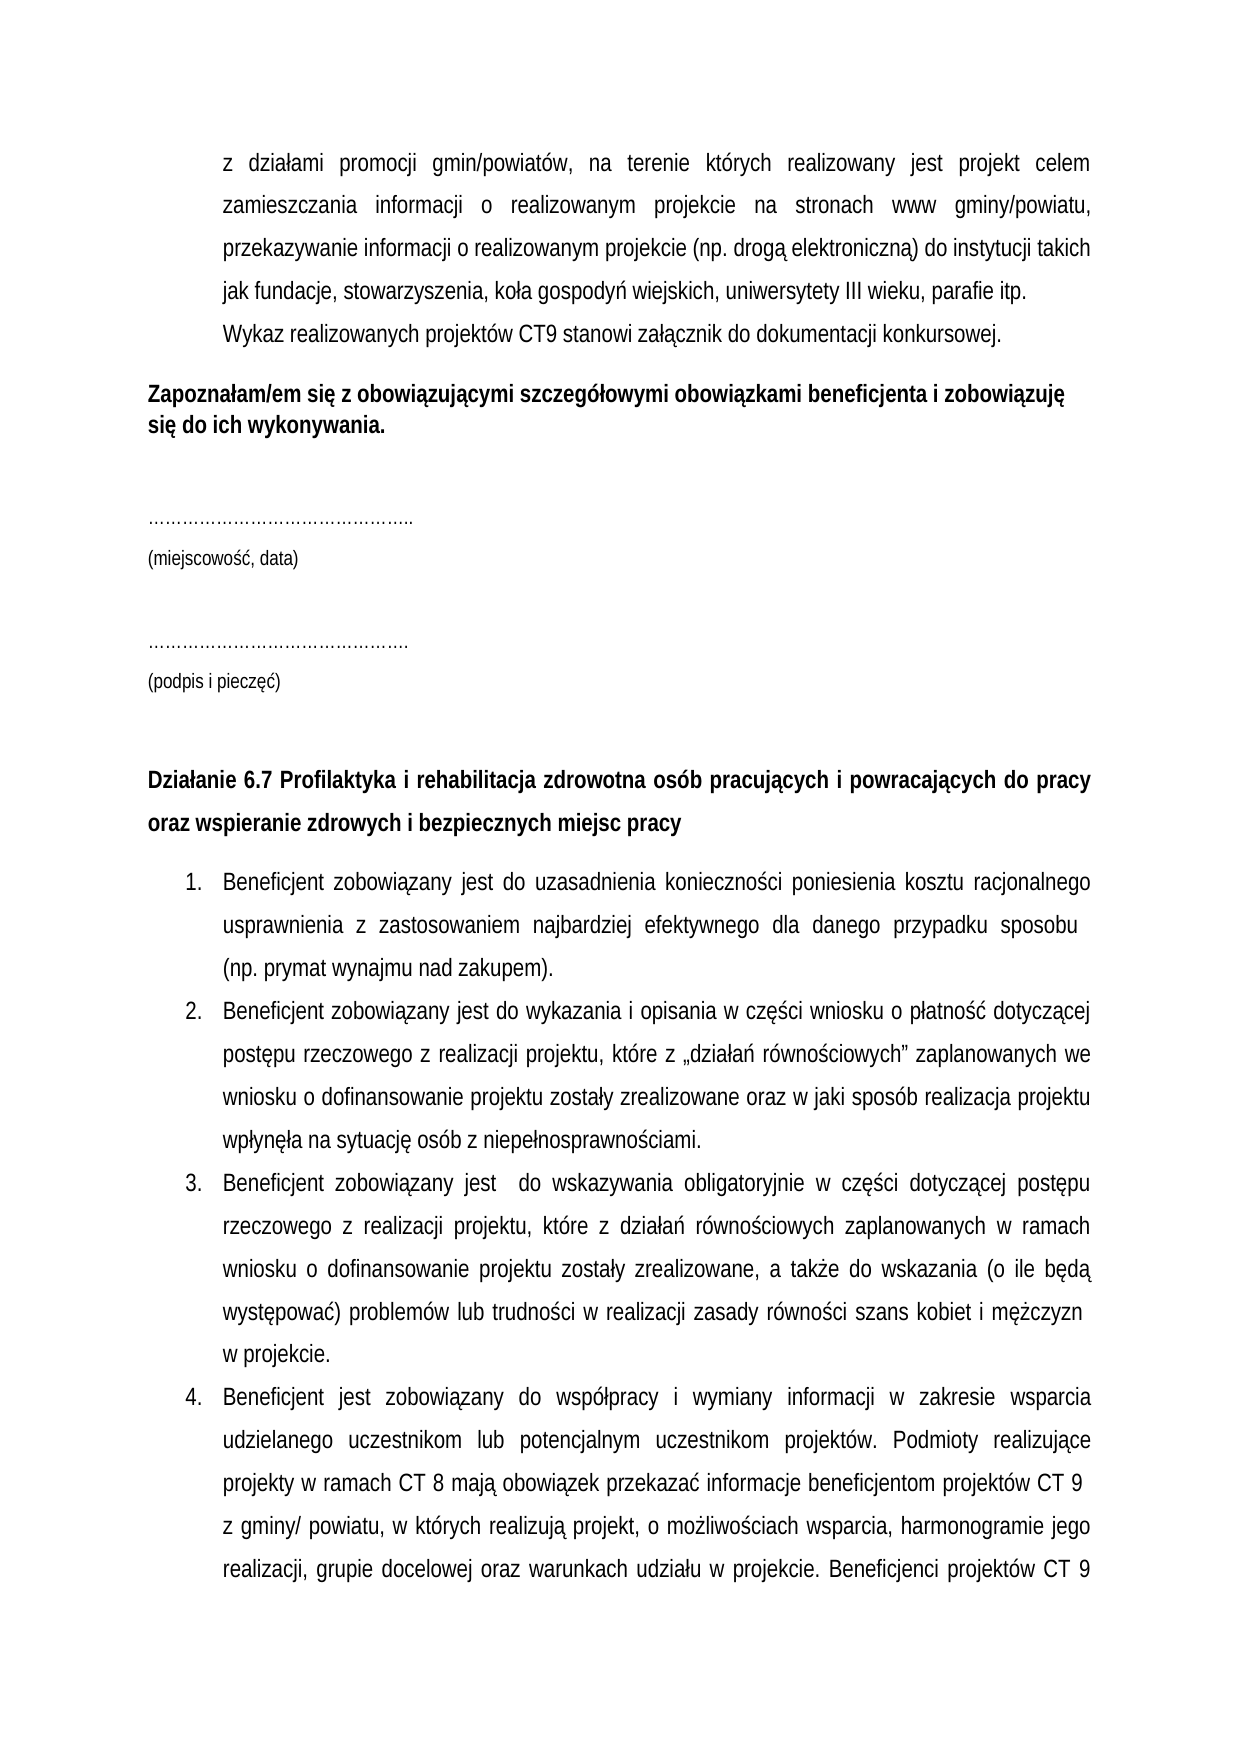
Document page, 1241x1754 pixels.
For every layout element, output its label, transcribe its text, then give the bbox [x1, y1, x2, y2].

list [185, 1382, 1093, 1583]
text ……………………………………….. [148, 505, 1093, 529]
text Działanie 6.7 Profilaktyka i rehabilitacja zdrowotna osób pracujących i powracających do pracy oraz wspieranie zdrowych i bezpiecznych miejsc pracy [148, 765, 1093, 836]
text (podpis i pieczęć) [148, 669, 1091, 693]
list Wykaz realizowanych projektów CT9 stanowi załącznik do dokumentacji konkursowej. [223, 319, 1093, 348]
list Beneficjent zobowiązany jest do wskazywania obligatoryjnie w części dotyczącej postępu rzeczowego z realizacji projektu, które z działań równościowych zaplanowanych w ramach wniosku o dofinansowanie projektu zostały zrealizowane, a także do wskazania (o ile będą występować) problemów lub trudności w realizacji zasady równości szans kobiet i mężczyzn w projekcie. [185, 1168, 1093, 1368]
text Zapoznałam/em się z obowiązującymi szczegółowymi obowiązkami beneficjenta i zobowiązuję się do ich wykonywania. [148, 379, 1093, 438]
list Beneficjent zobowiązany jest do wykazania i opisania w części wniosku o płatność dotyczącej postępu rzeczowego z realizacji projektu, które z „działań równościowych” zaplanowanych we wniosku o dofinansowanie projektu zostały zrealizowane oraz w jaki sposób realizacja projektu wpłynęła na sytuację osób z niepełnosprawnościami. [185, 996, 1093, 1153]
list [185, 148, 1093, 305]
text (miejscowość, data) [148, 546, 1093, 569]
list Beneficjent zobowiązany jest do uzasadnienia konieczności poniesienia kosztu racjonalnego usprawnienia z zastosowaniem najbardziej efektywnego dla danego przypadku sposobu (np. prymat wynajmu nad zakupem). [185, 867, 1093, 982]
text ………………………………………. [148, 629, 1093, 653]
